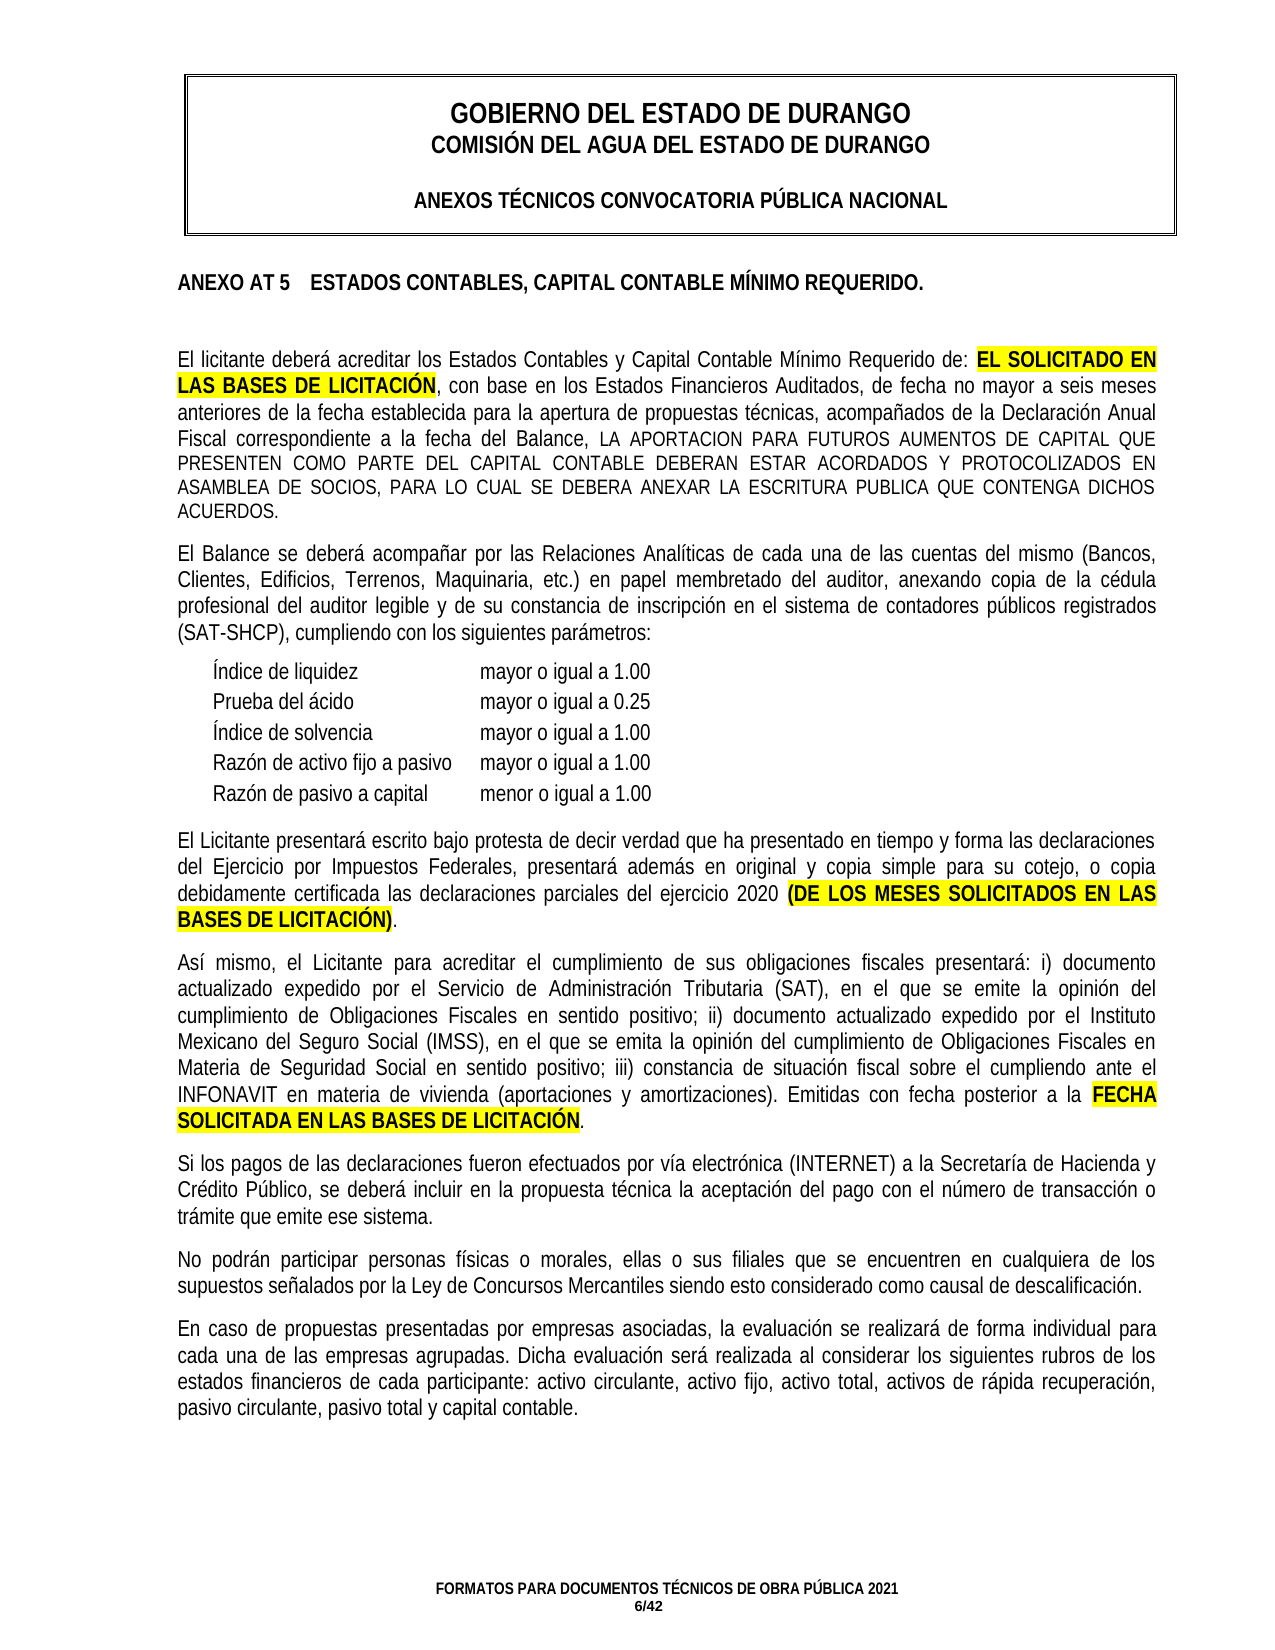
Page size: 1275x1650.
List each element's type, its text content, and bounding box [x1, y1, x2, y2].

text Si los pagos de las declaraciones fueron efectuados por vía electrónica (INTERNET) a la Secretaría de Hacienda y Crédito Público, se deberá incluir en la propuesta técnica la aceptación del pago con el número de transacción o trámite que emite ese sistema. [177, 1150, 1157, 1229]
text El Licitante presentará escrito bajo protesta de decir verdad que ha presentado en tiempo y forma las declaraciones del Ejercicio por Impuestos Federales, presentará además en original y copia simple para su cotejo, o copia debidamente certificada las declaraciones parciales del ejercicio 2020 (DE LOS MESES SOLICITADOS EN LAS BASES DE LICITACIÓN). [177, 827, 1157, 932]
text No podrán participar personas físicas o morales, ellas o sus filiales que se encuentren en cualquiera de los supuestos señalados por la Ley de Concursos Mercantiles siendo esto considerado como causal de descalificación. [177, 1246, 1157, 1298]
text Índice de liquidez mayor o igual a 1.00 [213, 658, 1157, 684]
text Razón de activo fijo a pasivo mayor o igual a 1.00 [213, 749, 1157, 776]
text Razón de pasivo a capital menor o igual a 1.00 [213, 780, 1157, 806]
text En caso de propuestas presentadas por empresas asociadas, la evaluación se realizará de forma individual para cada una de las empresas agrupadas. Dicha evaluación será realizada al considerar los siguientes rubros de los estados financieros de cada participante: activo circulante, activo fijo, activo total, activos de rápida recuperación, pasivo circulante, pasivo total y capital contable. [177, 1315, 1157, 1421]
text Índice de solvencia mayor o igual a 1.00 [213, 719, 1157, 745]
text Prueba del ácido mayor o igual a 0.25 [213, 688, 1157, 714]
text El licitante deberá acreditar los Estados Contables y Capital Contable Mínimo Requerido de: EL SOLICITADO EN LAS BASES DE LICITACIÓN, con base en los Estados Financieros Auditados, de fecha no mayor a seis meses anteriores de la fecha establecida para la apertura de propuestas técnicas, acompañados de la Declaración Anual Fiscal correspondiente a la fecha del Balance, LA APORTACION PARA FUTUROS AUMENTOS DE CAPITAL QUE PRESENTEN COMO PARTE DEL CAPITAL CONTABLE DEBERAN ESTAR ACORDADOS Y PROTOCOLIZADOS EN ASAMBLEA DE SOCIOS, PARA LO CUAL SE DEBERA ANEXAR LA ESCRITURA PUBLICA QUE CONTENGA DICHOS ACUERDOS. [177, 346, 1157, 523]
text Así mismo, el Licitante para acreditar el cumplimiento de sus obligaciones fiscales presentará: i) documento actualizado expedido por el Servicio de Administración Tributaria (SAT), en el que se emite la opinión del cumplimiento de Obligaciones Fiscales en sentido positivo; ii) documento actualizado expedido por el Instituto Mexicano del Seguro Social (IMSS), en el que se emita la opinión del cumplimiento de Obligaciones Fiscales en Materia de Seguridad Social en sentido positivo; iii) constancia de situación fiscal sobre el cumpliendo ante el INFONAVIT en materia de vivienda (aportaciones y amortizaciones). Emitidas con fecha posterior a la FECHA SOLICITADA EN LAS BASES DE LICITACIÓN. [177, 949, 1157, 1133]
text El Balance se deberá acompañar por las Relaciones Analíticas de cada una de las cuentas del mismo (Bancos, Clientes, Edificios, Terrenos, Maquinaria, etc.) en papel membretado del auditor, anexando copia de la cédula profesional del auditor legible y de su constancia de inscripción en el sistema de contadores públicos registrados (SAT-SHCP), cumpliendo con los siguientes parámetros: [177, 540, 1157, 645]
